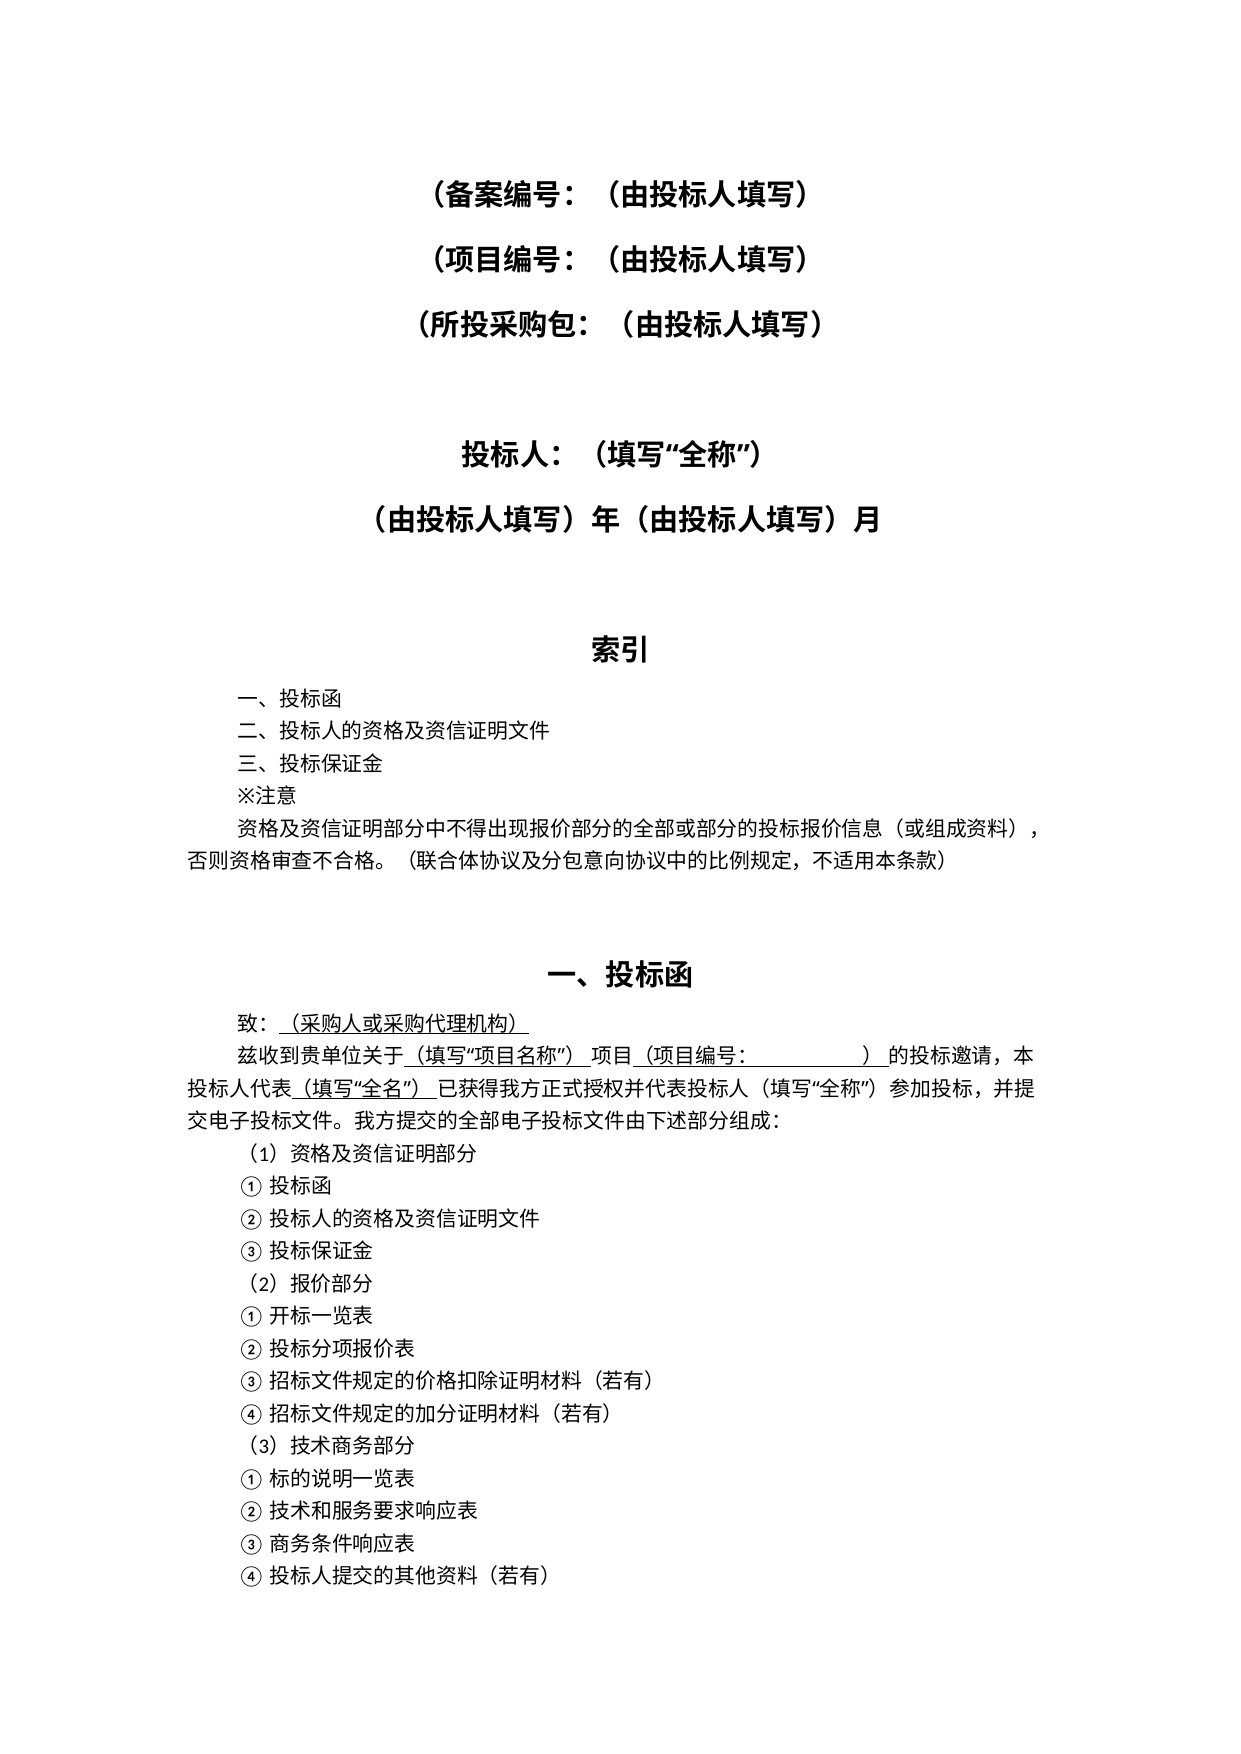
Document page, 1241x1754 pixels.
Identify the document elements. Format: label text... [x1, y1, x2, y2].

text ②技术和服务要求响应表 [187, 1494, 1053, 1527]
text ④投标人提交的其他资料（若有） [187, 1559, 1053, 1592]
text 兹收到贵单位关于（填写“项目名称”） 项目（项目编号： ） 的投标邀请，本投标人代表（填写“全名”） 已获得我方正式授权并代表投标人（填写“全称”）参加投标，并提交电子投标文件。我方提交的全部电子投标文件由下述部分组成： [187, 1039, 1053, 1137]
text 一、投标函 [187, 942, 1053, 1007]
text 三、投标保证金 [187, 747, 1053, 779]
text ①开标一览表 [187, 1299, 1053, 1332]
text ①标的说明一览表 [187, 1462, 1053, 1494]
text ②投标分项报价表 [187, 1332, 1053, 1364]
text 一、投标函 [187, 682, 1053, 714]
text （所投采购包：（由投标人填写） [187, 292, 1053, 422]
text ※注意 [187, 779, 1053, 812]
text ③招标文件规定的价格扣除证明材料（若有） [187, 1364, 1053, 1397]
text ④招标文件规定的加分证明材料（若有） [187, 1397, 1053, 1429]
text 索引 [187, 617, 1053, 682]
text （3）技术商务部分 [187, 1429, 1053, 1462]
text （2）报价部分 [187, 1267, 1053, 1299]
text （备案编号：（由投标人填写） [187, 162, 1053, 227]
text ②投标人的资格及资信证明文件 [187, 1202, 1053, 1234]
text （项目编号：（由投标人填写） [187, 227, 1053, 292]
text ①投标函 [187, 1169, 1053, 1202]
text （1）资格及资信证明部分 [187, 1137, 1053, 1169]
text 资格及资信证明部分中不得出现报价部分的全部或部分的投标报价信息（或组成资料），否则资格审查不合格。（联合体协议及分包意向协议中的比例规定，不适用本条款） [187, 812, 1053, 877]
text 投标人：（填写“全称”） [187, 422, 1053, 487]
text ③投标保证金 [187, 1234, 1053, 1267]
text 二、投标人的资格及资信证明文件 [187, 714, 1053, 747]
text 致：（采购人或采购代理机构） [187, 1007, 1053, 1039]
text ③商务条件响应表 [187, 1527, 1053, 1559]
text （由投标人填写）年（由投标人填写）月 [187, 487, 1053, 552]
